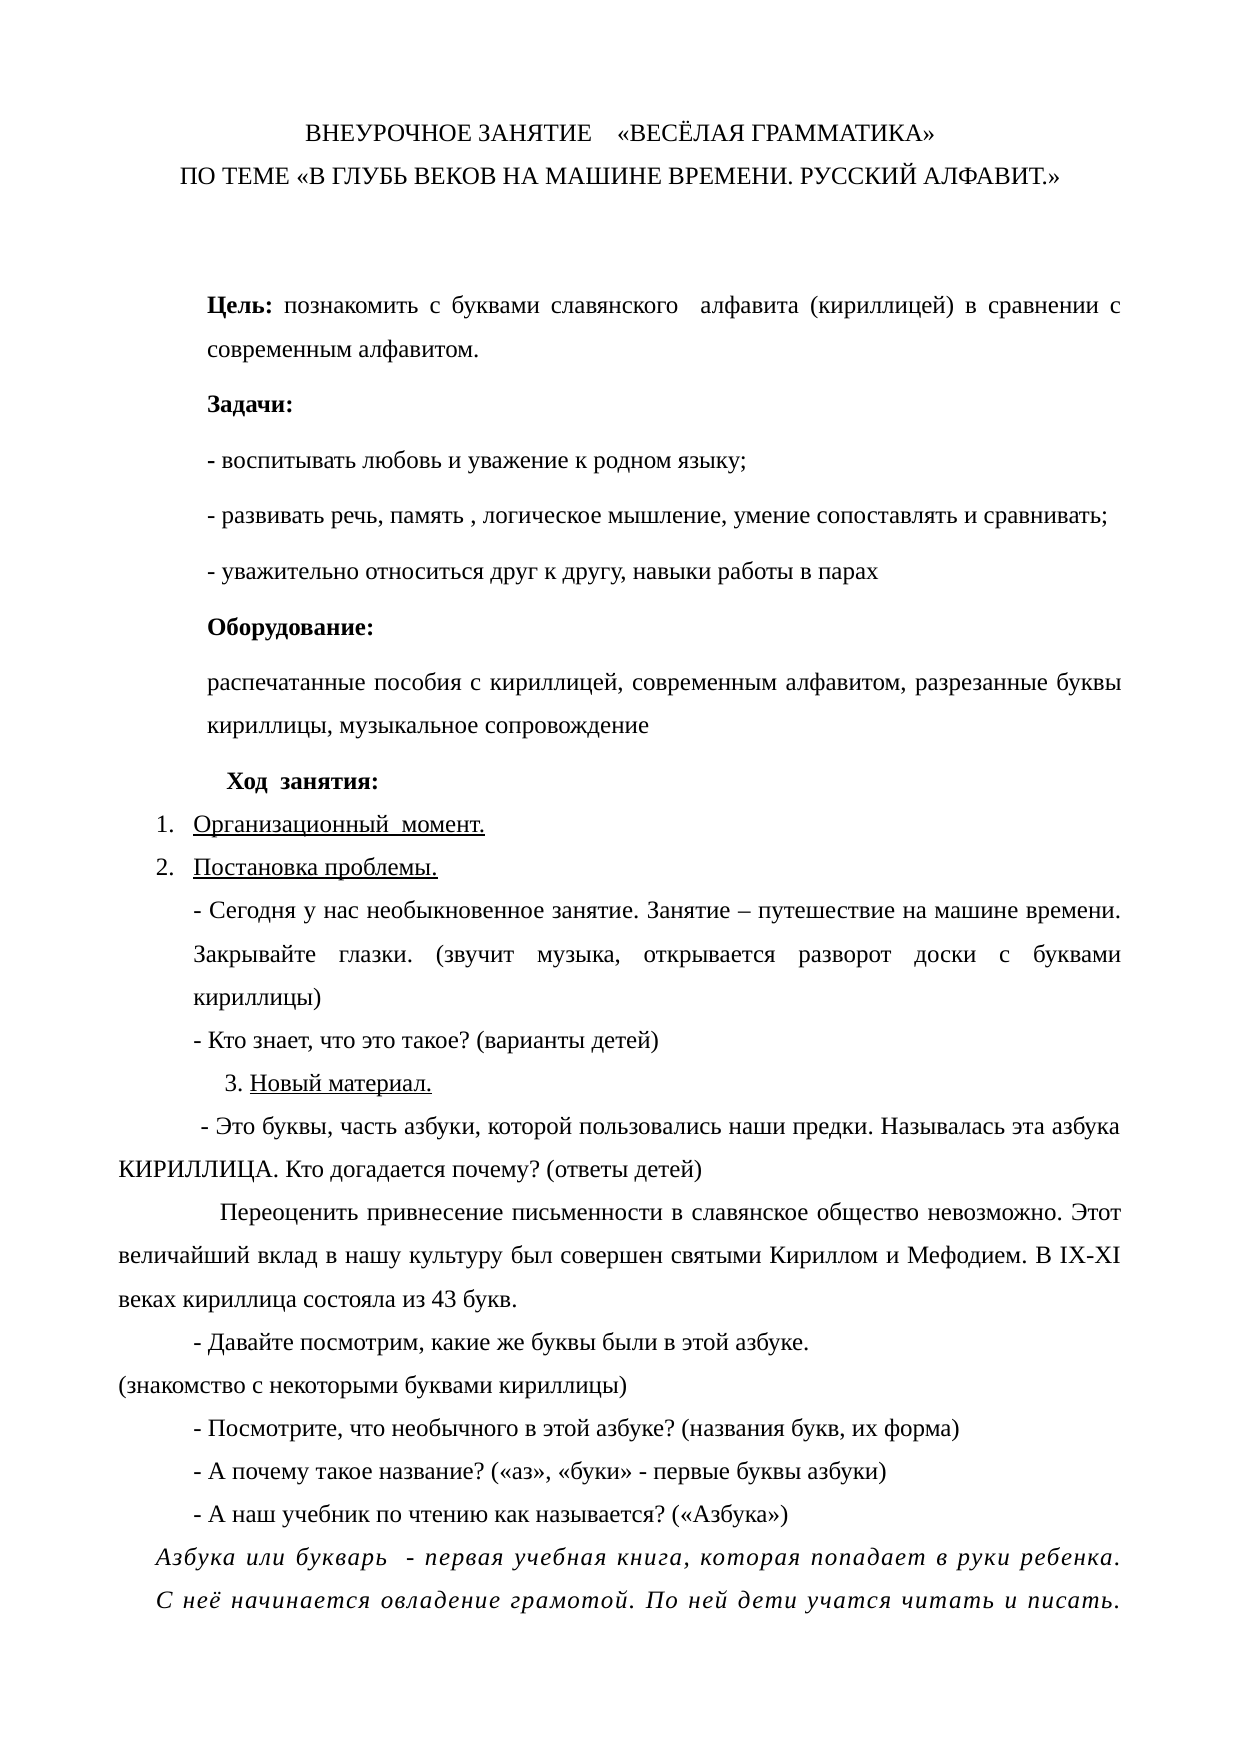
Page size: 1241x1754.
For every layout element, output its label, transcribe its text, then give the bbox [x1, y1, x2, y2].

list - А почему такое название? («аз», «буки» - первые буквы азбуки) [193, 1456, 1122, 1485]
text Цель: познакомить с буквами славянского алфавита (кириллицей) в сравнении с современным алфавитом. [207, 291, 1122, 362]
text Задачи: [207, 389, 1122, 418]
text ПО ТЕМЕ «В ГЛУБЬ ВЕКОВ НА МАШИНЕ ВРЕМЕНИ. РУССКИЙ АЛФАВИТ.» [118, 161, 1122, 190]
list - А наш учебник по чтению как называется? («Азбука») [193, 1499, 1122, 1528]
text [156, 1542, 1122, 1614]
text - Давайте посмотрим, какие же буквы были в этой азбуке. [118, 1327, 1122, 1356]
text Переоценить привнесение письменности в славянское общество невозможно. Этот величайший вклад в нашу культуру был совершен святыми Кириллом и Мефодием. В IX-XI веках кириллица состояла из 43 букв. [118, 1197, 1122, 1312]
list Постановка проблемы. [156, 852, 1122, 881]
text Оборудование: [207, 612, 1122, 641]
text - развивать речь, память , логическое мышление, умение сопоставлять и сравнивать; [207, 501, 1122, 529]
text - воспитывать любовь и уважение к родном языку; [207, 445, 1122, 474]
text - уважительно относиться друг к другу, навыки работы в парах [207, 556, 1122, 585]
text 3. Новый материал. [118, 1068, 1122, 1097]
text Ход занятия: [118, 766, 1122, 795]
text ВНЕУРОЧНОЕ ЗАНЯТИЕ «ВЕСЁЛАЯ ГРАММАТИКА» [118, 118, 1122, 147]
text распечатанные пособия с кириллицей, современным алфавитом, разрезанные буквы кириллицы, музыкальное сопровождение [207, 667, 1122, 739]
list Организационный момент. [156, 809, 1122, 838]
text (знакомство с некоторыми буквами кириллицы) [118, 1370, 1122, 1399]
list - Кто знает, что это такое? (варианты детей) [193, 1025, 1122, 1054]
list - Посмотрите, что необычного в этой азбуке? (названия букв, их форма) [193, 1413, 1122, 1442]
list - Сегодня у нас необыкновенное занятие. Занятие – путешествие на машине времени. Закрывайте глазки. (звучит музыка, открывается разворот доски с буквами кириллицы) [193, 896, 1122, 1011]
text - Это буквы, часть азбуки, которой пользовались наши предки. Называлась эта азбука КИРИЛЛИЦА. Кто догадается почему? (ответы детей) [118, 1111, 1122, 1183]
